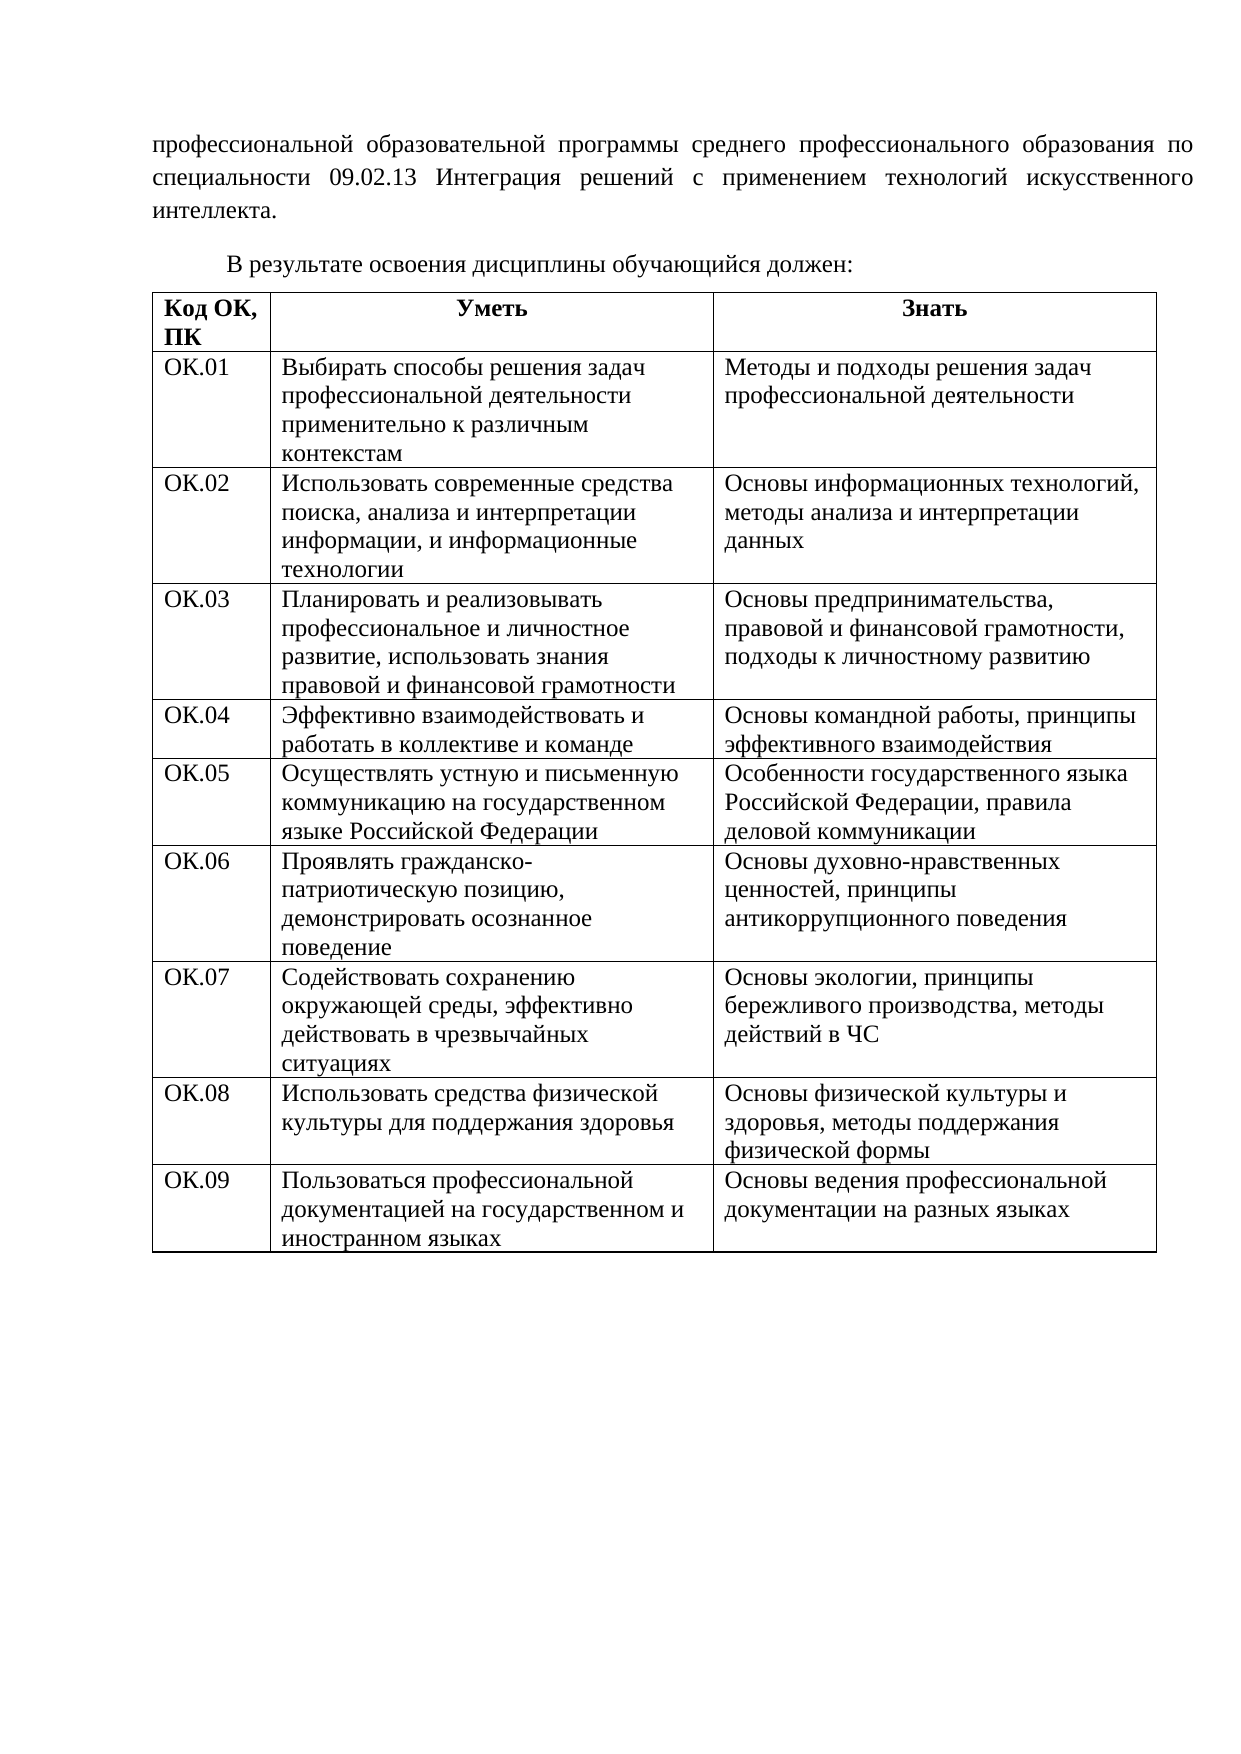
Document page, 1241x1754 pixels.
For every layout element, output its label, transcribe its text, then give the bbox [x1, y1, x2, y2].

table_cell Основы экологии, принципы бережливого производства, методы действий в ЧС [714, 962, 1156, 1077]
table_header Код ОК, ПК [153, 293, 270, 351]
table_header Знать [714, 293, 1156, 351]
table_cell ОК.05 [153, 759, 270, 845]
table_cell ОК.09 [153, 1165, 270, 1251]
table_cell Основы предпринимательства, правовой и финансовой грамотности, подходы к личностному развитию [714, 584, 1156, 699]
table_cell Содействовать сохранению окружающей среды, эффективно действовать в чрезвычайных ситуациях [271, 962, 713, 1077]
table_cell Осуществлять устную и письменную коммуникацию на государственном языке Российской Федерации [271, 759, 713, 845]
table_cell Использовать современные средства поиска, анализа и интерпретации информации, и информационные технологии [271, 468, 713, 583]
table_cell ОК.03 [153, 584, 270, 699]
table_cell ОК.08 [153, 1078, 270, 1164]
table_cell Использовать средства физической культуры для поддержания здоровья [271, 1078, 713, 1164]
table_cell Основы духовно-нравственных ценностей, принципы антикоррупционного поведения [714, 846, 1156, 961]
table_cell Основы физической культуры и здоровья, методы поддержания физической формы [714, 1078, 1156, 1164]
table_cell Основы ведения профессиональной документации на разных языках [714, 1165, 1156, 1251]
table_cell Планировать и реализовывать профессиональное и личностное развитие, использовать знания правовой и финансовой грамотности [271, 584, 713, 699]
table_header Уметь [271, 293, 713, 351]
table_cell Особенности государственного языка Российской Федерации, правила деловой коммуникации [714, 759, 1156, 845]
table_cell ОК.06 [153, 846, 270, 961]
table_cell Основы информационных технологий, методы анализа и интерпретации данных [714, 468, 1156, 583]
table_cell Пользоваться профессиональной документацией на государственном и иностранном языках [271, 1165, 713, 1251]
table_cell ОК.04 [153, 700, 270, 757]
table_cell ОК.01 [153, 352, 270, 467]
table_cell Методы и подходы решения задач профессиональной деятельности [714, 352, 1156, 467]
text В результате освоения дисциплины обучающийся должен: [152, 249, 1194, 278]
table_cell Выбирать способы решения задач профессиональной деятельности применительно к различным контекстам [271, 352, 713, 467]
table_cell ОК.07 [153, 962, 270, 1077]
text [152, 129, 1194, 224]
table_cell Проявлять гражданско-патриотическую позицию, демонстрировать осознанное поведение [271, 846, 713, 961]
table_cell Основы командной работы, принципы эффективного взаимодействия [714, 700, 1156, 757]
table_cell Эффективно взаимодействовать и работать в коллективе и команде [271, 700, 713, 757]
table_cell ОК.02 [153, 468, 270, 583]
